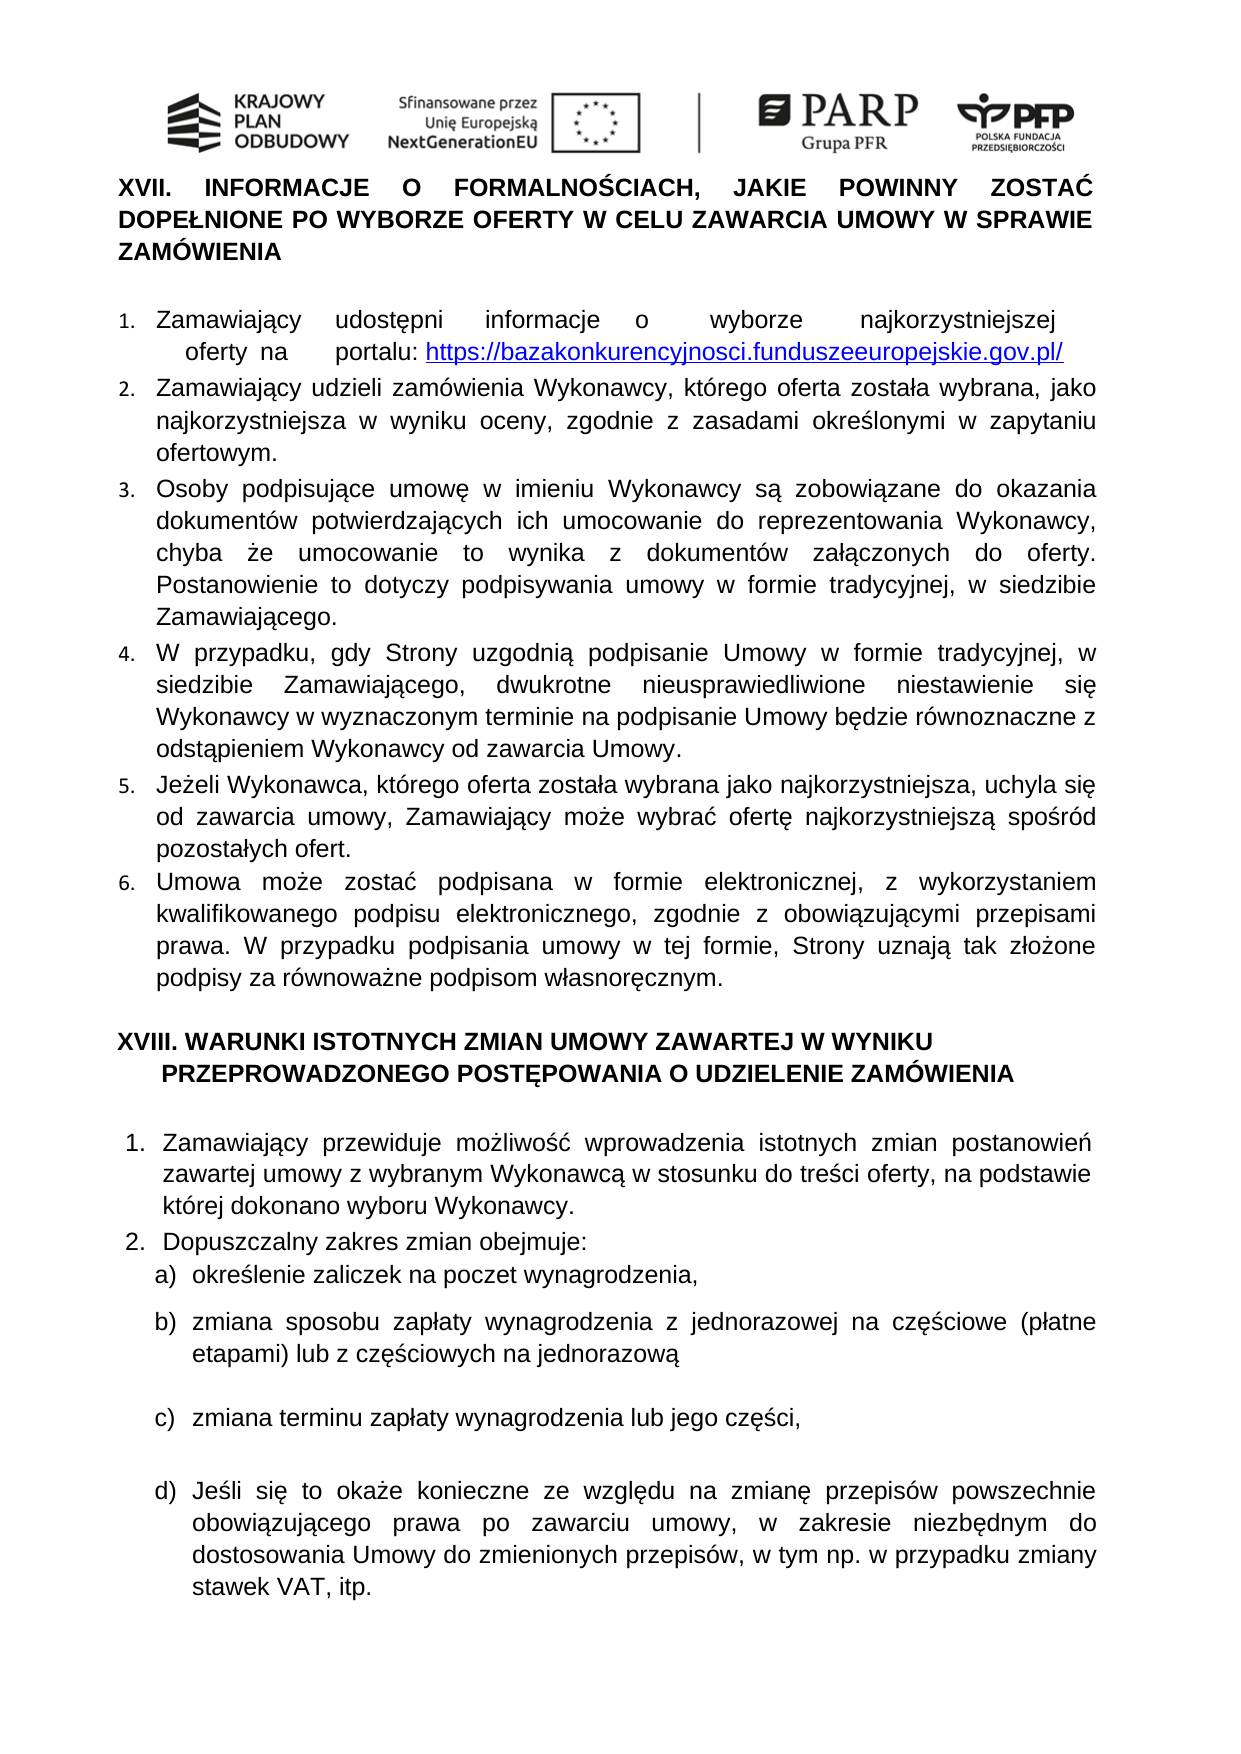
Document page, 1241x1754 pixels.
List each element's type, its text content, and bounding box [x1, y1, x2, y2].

list zmiana sposobu zapłaty wynagrodzenia z jednorazowej na częściowe (płatne etapami) lub z częściowych na jednorazową [154, 1307, 1098, 1368]
list Jeżeli Wykonawca, którego oferta została wybrana jako najkorzystniejsza, uchyla się od zawarcia umowy, Zamawiający może wybrać ofertę najkorzystniejszą spośród pozostałych ofert. [118, 770, 1098, 863]
subtitle XVII. INFORMACJE O FORMALNOŚCIACH, JAKIE POWINNY ZOSTAĆ DOPEŁNIONE PO WYBORZE OFERTY W CELU ZAWARCIA UMOWY W SPRAWIE ZAMÓWIENIA [118, 173, 1094, 265]
list Zamawiający udostępni informacje o wyborze najkorzystniejszej oferty na portalu: https://bazakonkurencyjnosci.funduszeeuropejskie.gov.pl/ [118, 305, 1098, 366]
list Zamawiający przewiduje możliwość wprowadzenia istotnych zmian postanowień zawartej umowy z wybranym Wykonawcą w stosunku do treści oferty, na podstawie której dokonano wyboru Wykonawcy. [125, 1127, 1093, 1220]
list Umowa może zostać podpisana w formie elektronicznej, z wykorzystaniem kwalifikowanego podpisu elektronicznego, zgodnie z obowiązującymi przepisami prawa. W przypadku podpisania umowy w tej formie, Strony uznają tak złożone podpisy za równoważne podpisom własnoręcznym. [118, 867, 1098, 992]
list Dopuszczalny zakres zmian obejmuje: [125, 1227, 1093, 1256]
list W przypadku, gdy Strony uzgodnią podpisanie Umowy w formie tradycyjnej, w siedzibie Zamawiającego, dwukrotne nieusprawiedliwione niestawienie się Wykonawcy w wyznaczonym terminie na podpisanie Umowy będzie równoznaczne z odstąpieniem Wykonawcy od zawarcia Umowy. [118, 638, 1098, 762]
list Osoby podpisujące umowę w imieniu Wykonawcy są zobowiązane do okazania dokumentów potwierdzających ich umocowanie do reprezentowania Wykonawcy, chyba że umocowanie to wynika z dokumentów załączonych do oferty. Postanowienie to dotyczy podpisywania umowy w formie tradycyjnej, w siedzibie Zamawiającego. [118, 474, 1098, 630]
list Jeśli się to okaże konieczne ze względu na zmianę przepisów powszechnie obowiązującego prawa po zawarciu umowy, w zakresie niezbędnym do dostosowania Umowy do zmienionych przepisów, w tym np. w przypadku zmiany stawek VAT, itp. [154, 1476, 1098, 1600]
list określenie zaliczek na poczet wynagrodzenia, [154, 1260, 1098, 1289]
list zmiana terminu zapłaty wynagrodzenia lub jego części, [154, 1403, 1098, 1432]
subtitle XVIII. WARUNKI ISTOTNYCH ZMIAN UMOWY ZAWARTEJ W WYNIKU PRZEPROWADZONEGO POSTĘPOWANIA O UDZIELENIE ZAMÓWIENIA [117, 1027, 1151, 1088]
picture [148, 73, 1094, 173]
list Zamawiający udzieli zamówienia Wykonawcy, którego oferta została wybrana, jako najkorzystniejsza w wyniku oceny, zgodnie z zasadami określonymi w zapytaniu ofertowym. [118, 373, 1098, 466]
